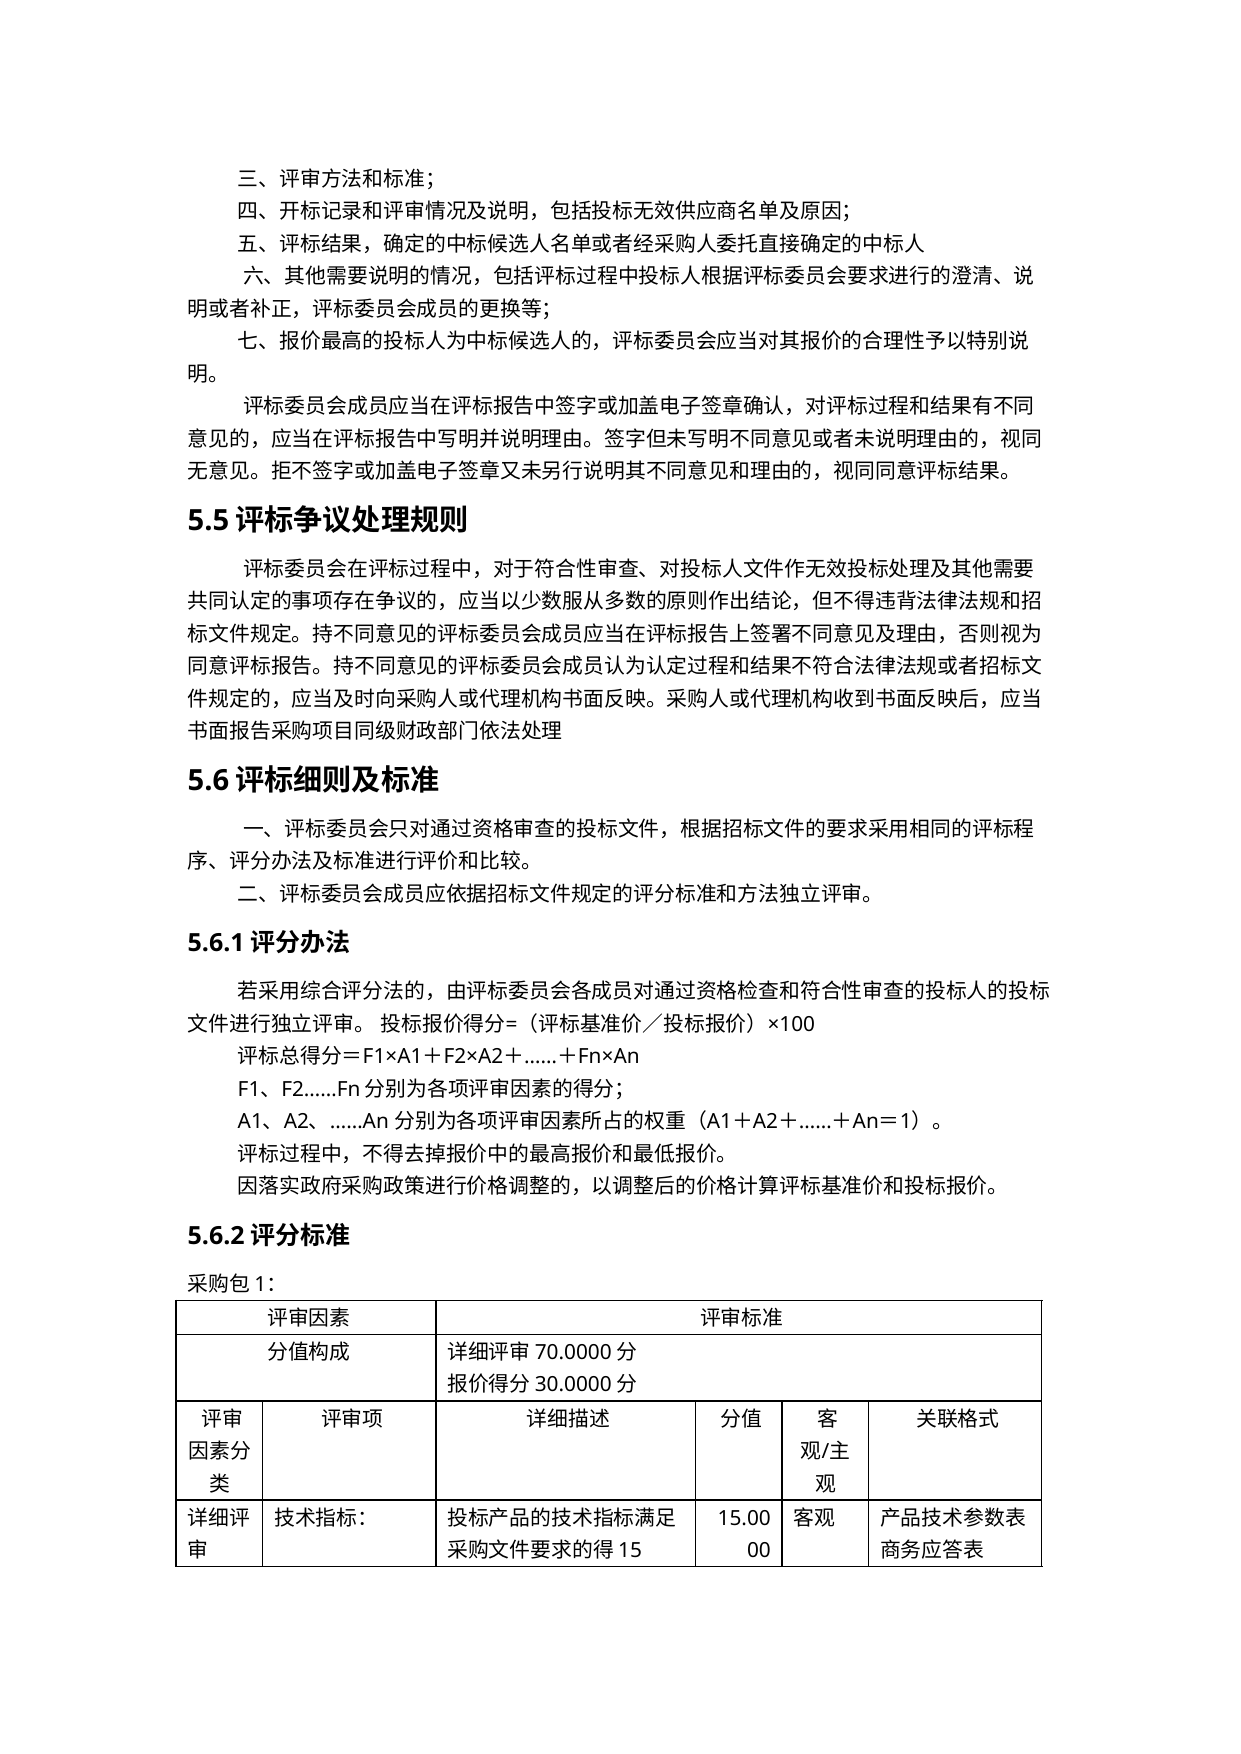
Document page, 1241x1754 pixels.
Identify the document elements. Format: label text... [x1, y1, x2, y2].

text 四、开标记录和评审情况及说明，包括投标无效供应商名单及原因； [187, 194, 1053, 227]
table_header 评审标准 [437, 1301, 1041, 1333]
text 5.6.1评分办法 [187, 909, 1053, 974]
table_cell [437, 1501, 695, 1566]
text 5.6评标细则及标准 [187, 747, 1053, 812]
table_cell 详细描述 [437, 1402, 695, 1499]
table_cell 详细评审70.0000分 报价得分30.0000分 [437, 1335, 1041, 1400]
table_cell 评审项 [263, 1402, 435, 1499]
table_cell 详细评审 [177, 1501, 262, 1566]
text 五、评标结果，确定的中标候选人名单或者经采购人委托直接确定的中标人 [187, 227, 1053, 259]
text 评标委员会成员应当在评标报告中签字或加盖电子签章确认，对评标过程和结果有不同意见的，应当在评标报告中写明并说明理由。签字但未写明不同意见或者未说明理由的，视同无意见。拒不签字或加盖电子签章又未另行说明其不同意见和理由的，视同同意评标结果。 [187, 389, 1053, 487]
text 采购包1： [187, 1267, 1053, 1299]
text 六、其他需要说明的情况，包括评标过程中投标人根据评标委员会要求进行的澄清、说明或者补正，评标委员会成员的更换等； [187, 259, 1053, 324]
table_cell 关联格式 [869, 1402, 1041, 1499]
text 三、评审方法和标准； [187, 162, 1053, 194]
table_cell 评审因素分类 [177, 1402, 262, 1499]
text 二、评标委员会成员应依据招标文件规定的评分标准和方法独立评审。 [187, 877, 1053, 909]
text 评标总得分＝F1×A1＋F2×A2＋……＋Fn×An [187, 1039, 1053, 1072]
text 若采用综合评分法的，由评标委员会各成员对通过资格检查和符合性审查的投标人的投标文件进行独立评审。 投标报价得分=（评标基准价／投标报价）×100 [187, 974, 1053, 1039]
text 因落实政府采购政策进行价格调整的，以调整后的价格计算评标基准价和投标报价。 [187, 1169, 1053, 1202]
text 5.6.2评分标准 [187, 1202, 1053, 1267]
text 评标委员会在评标过程中，对于符合性审查、对投标人文件作无效投标处理及其他需要共同认定的事项存在争议的，应当以少数服从多数的原则作出结论，但不得违背法律法规和招标文件规定。持不同意见的评标委员会成员应当在评标报告上签署不同意见及理由，否则视为同意评标报告。持不同意见的评标委员会成员认为认定过程和结果不符合法律法规或者招标文件规定的，应当及时向采购人或代理机构书面反映。采购人或代理机构收到书面反映后，应当书面报告采购项目同级财政部门依法处理 [187, 552, 1053, 747]
text 5.5评标争议处理规则 [187, 487, 1053, 552]
table_cell 技术指标： [263, 1501, 435, 1566]
text 评标过程中，不得去掉报价中的最高报价和最低报价。 [187, 1137, 1053, 1169]
table_cell 客观/主观 [783, 1402, 868, 1499]
text A1、A2、……An 分别为各项评审因素所占的权重（A1＋A2＋……＋An＝1）。 [187, 1104, 1053, 1137]
table_cell 客观 [783, 1501, 868, 1566]
table_cell 产品技术参数表 商务应答表 [869, 1501, 1041, 1566]
text F1、F2……Fn分别为各项评审因素的得分； [187, 1072, 1053, 1104]
table_cell 15.0000 [696, 1501, 781, 1566]
table_header 评审因素 [177, 1301, 435, 1333]
table_cell 分值构成 [177, 1335, 435, 1400]
text 一、评标委员会只对通过资格审查的投标文件，根据招标文件的要求采用相同的评标程序、评分办法及标准进行评价和比较。 [187, 812, 1053, 877]
table_cell 分值 [696, 1402, 781, 1499]
text 七、报价最高的投标人为中标候选人的，评标委员会应当对其报价的合理性予以特别说明。 [187, 324, 1053, 389]
